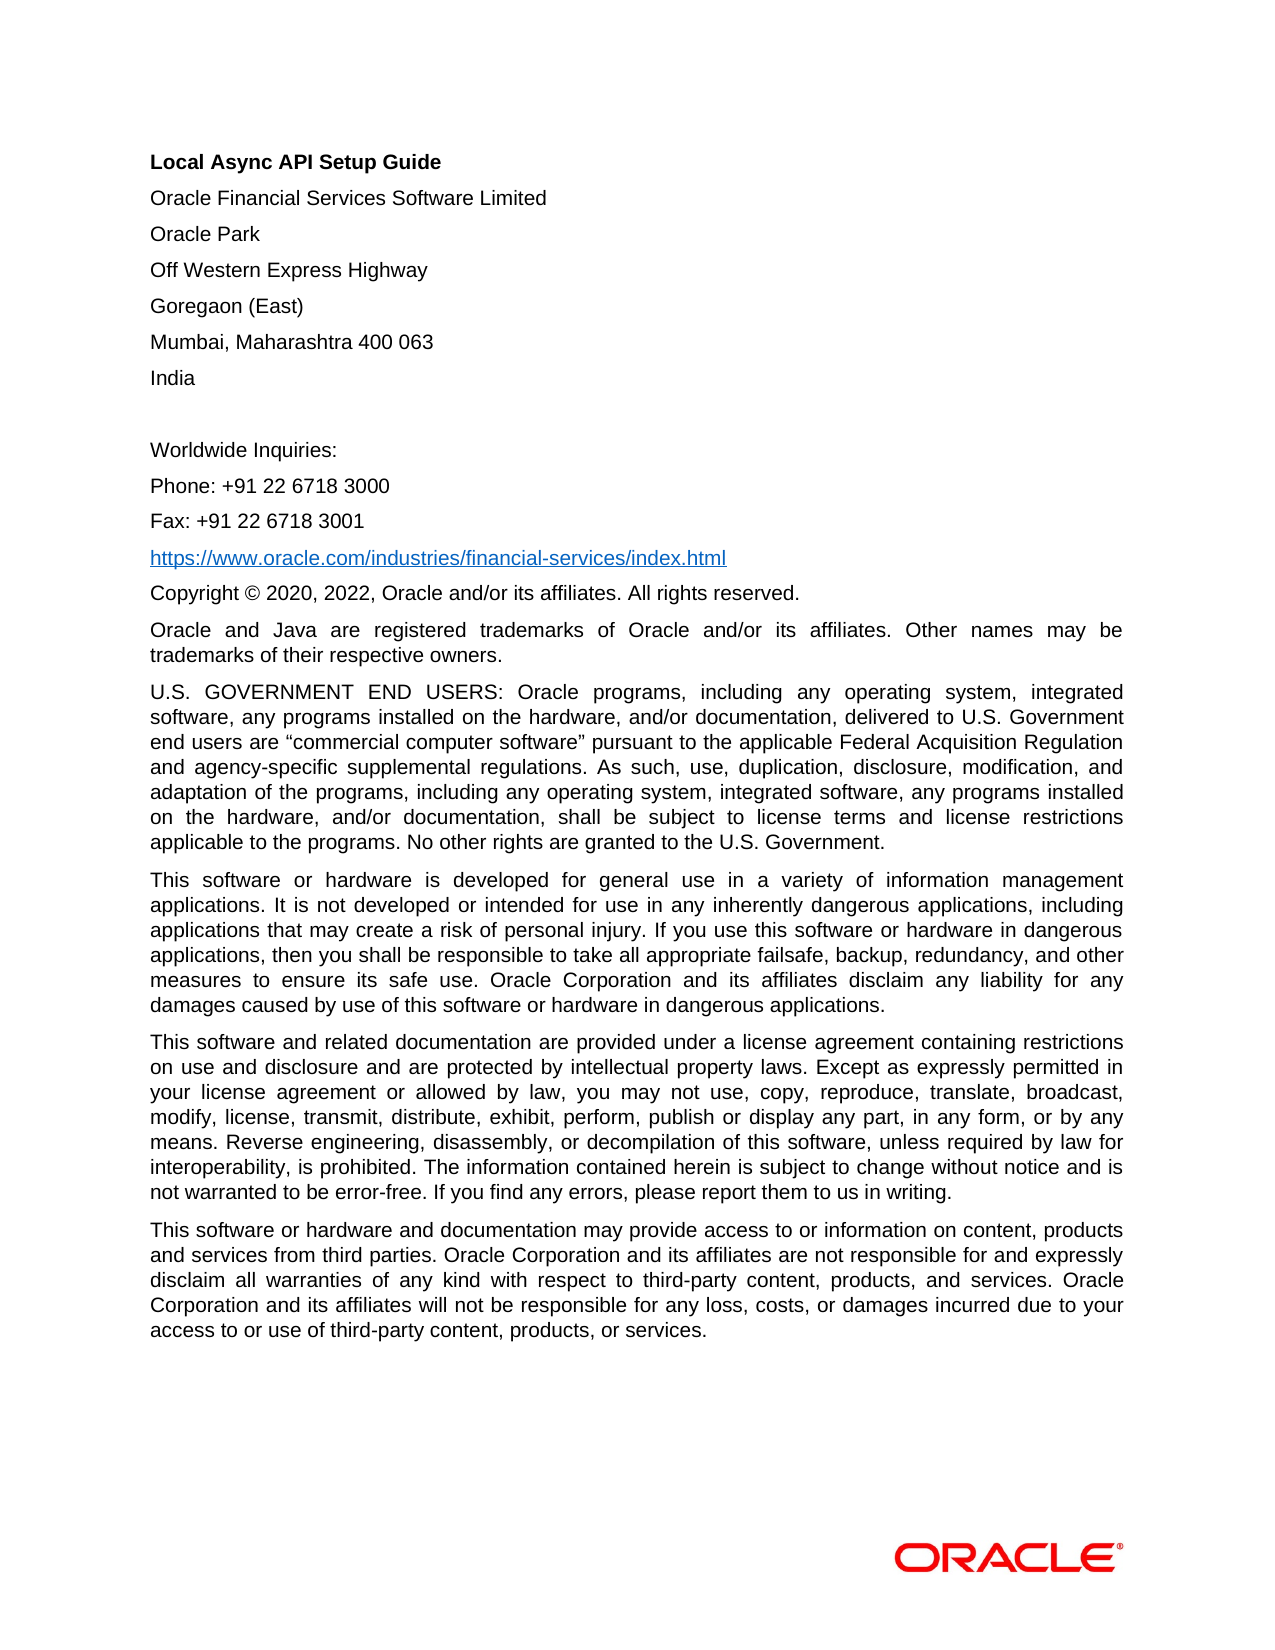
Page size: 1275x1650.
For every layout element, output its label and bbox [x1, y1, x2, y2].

picture [892, 1540, 1125, 1575]
